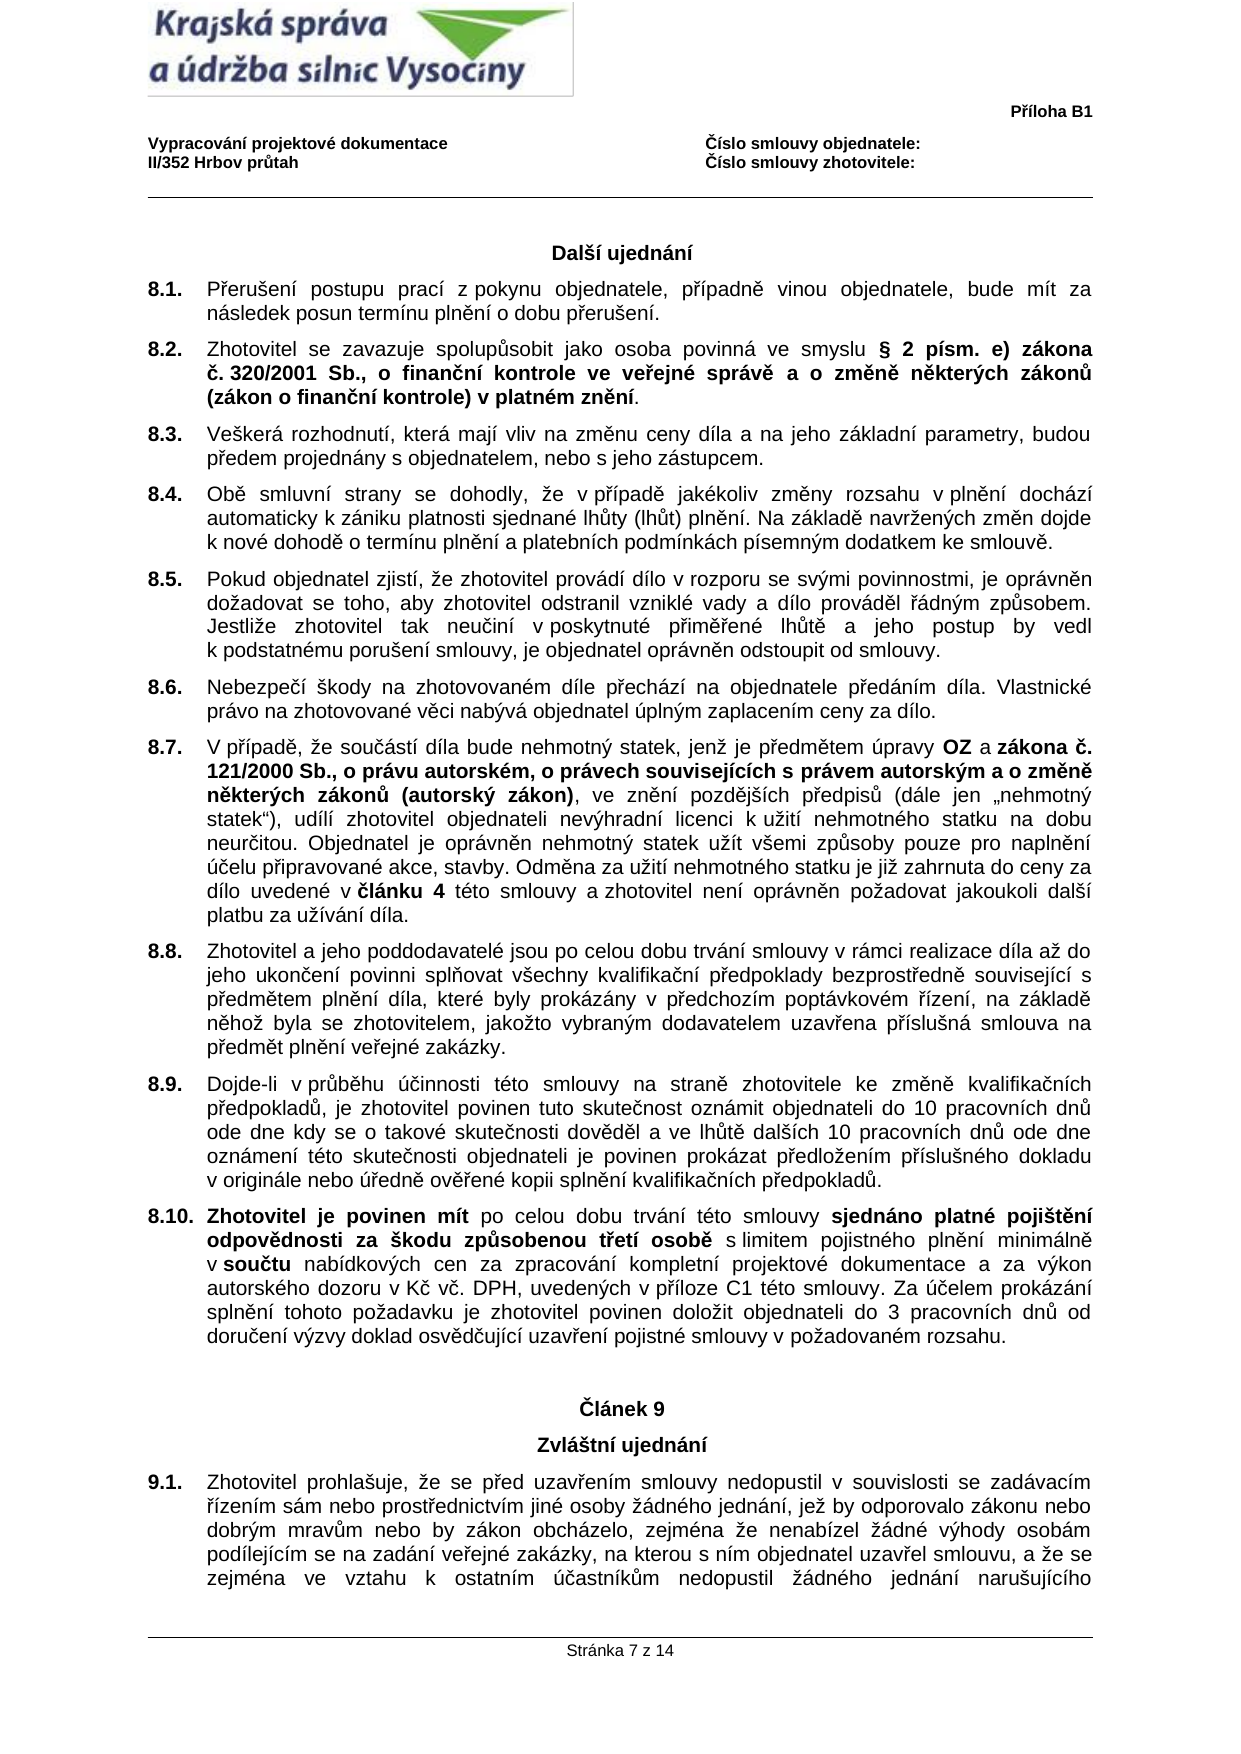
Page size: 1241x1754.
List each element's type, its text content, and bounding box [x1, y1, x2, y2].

list Další ujednání [148, 240, 1096, 264]
list Článek 9 [148, 1397, 1096, 1421]
list Přerušení postupu prací z pokynu objednatele, případně vinou objednatele, bude mít za následek posun termínu plnění o dobu přerušení. [148, 277, 1093, 325]
list Veškerá rozhodnutí, která mají vliv na změnu ceny díla a na jeho základní parametry, budou předem projednány s objednatelem, nebo s jeho zástupcem. [148, 422, 1093, 469]
list Obě smluvní strany se dohodly, že v případě jakékoliv změny rozsahu v plnění dochází automaticky k zániku platnosti sjednané lhůty (lhůt) plnění. Na základě navržených změn dojde k nové dohodě o termínu plnění a platebních podmínkách písemným dodatkem ke smlouvě. [148, 482, 1093, 554]
list Zhotovitel se zavazuje spolupůsobit jako osoba povinná ve smyslu § 2 písm. e) zákona č. 320/2001 Sb., o finanční kontrole ve veřejné správě a o změně některých zákonů (zákon o finanční kontrole) v platném znění. [148, 337, 1093, 409]
picture [147, 2, 574, 98]
list Zhotovitel a jeho poddodavatelé jsou po celou dobu trvání smlouvy v rámci realizace díla až do jeho ukončení povinni splňovat všechny kvalifikační předpoklady bezprostředně související s předmětem plnění díla, které byly prokázány v předchozím poptávkovém řízení, na základě něhož byla se zhotovitelem, jakožto vybraným dodavatelem uzavřena příslušná smlouva na předmět plnění veřejné zakázky. [148, 939, 1093, 1059]
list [148, 1469, 1093, 1589]
list Pokud objednatel zjistí, že zhotovitel provádí dílo v rozporu se svými povinnostmi, je oprávněn dožadovat se toho, aby zhotovitel odstranil vzniklé vady a dílo prováděl řádným způsobem. Jestliže zhotovitel tak neučiní v poskytnuté přiměřené lhůtě a jeho postup by vedl k podstatnému porušení smlouvy, je objednatel oprávněn odstoupit od smlouvy. [148, 566, 1093, 662]
list Dojde-li v průběhu účinnosti této smlouvy na straně zhotovitele ke změně kvalifikačních předpokladů, je zhotovitel povinen tuto skutečnost oznámit objednateli do 10 pracovních dnů ode dne kdy se o takové skutečnosti dověděl a ve lhůtě dalších 10 pracovních dnů ode dne oznámení této skutečnosti objednateli je povinen prokázat předložením příslušného dokladu v originále nebo úředně ověřené kopii splnění kvalifikačních předpokladů. [148, 1072, 1093, 1191]
list Zhotovitel je povinen mít po celou dobu trvání této smlouvy sjednáno platné pojištění odpovědnosti za škodu způsobenou třetí osobě s limitem pojistného plnění minimálně v součtu nabídkových cen za zpracování kompletní projektové dokumentace a za výkon autorského dozoru v Kč vč. DPH, uvedených v příloze C1 této smlouvy. Za účelem prokázání splnění tohoto požadavku je zhotovitel povinen doložit objednateli do 3 pracovních dnů od doručení výzvy doklad osvědčující uzavření pojistné smlouvy v požadovaném rozsahu. [148, 1204, 1093, 1348]
list Nebezpečí škody na zhotovovaném díle přechází na objednatele předáním díla. Vlastnické právo na zhotovované věci nabývá objednatel úplným zaplacením ceny za dílo. [148, 675, 1093, 723]
list Zvláštní ujednání [148, 1433, 1096, 1457]
list V případě, že součástí díla bude nehmotný statek, jenž je předmětem úpravy OZ a zákona č. 121/2000 Sb., o právu autorském, o právech souvisejících s právem autorským a o změně některých zákonů (autorský zákon), ve znění pozdějších předpisů (dále jen „nehmotný statek“), udílí zhotovitel objednateli nevýhradní licenci k užití nehmotného statku na dobu neurčitou. Objednatel je oprávněn nehmotný statek užít všemi způsoby pouze pro naplnění účelu připravované akce, stavby. Odměna za užití nehmotného statku je již zahrnuta do ceny za dílo uvedené v článku 4 této smlouvy a zhotovitel není oprávněn požadovat jakoukoli další platbu za užívání díla. [148, 735, 1093, 927]
